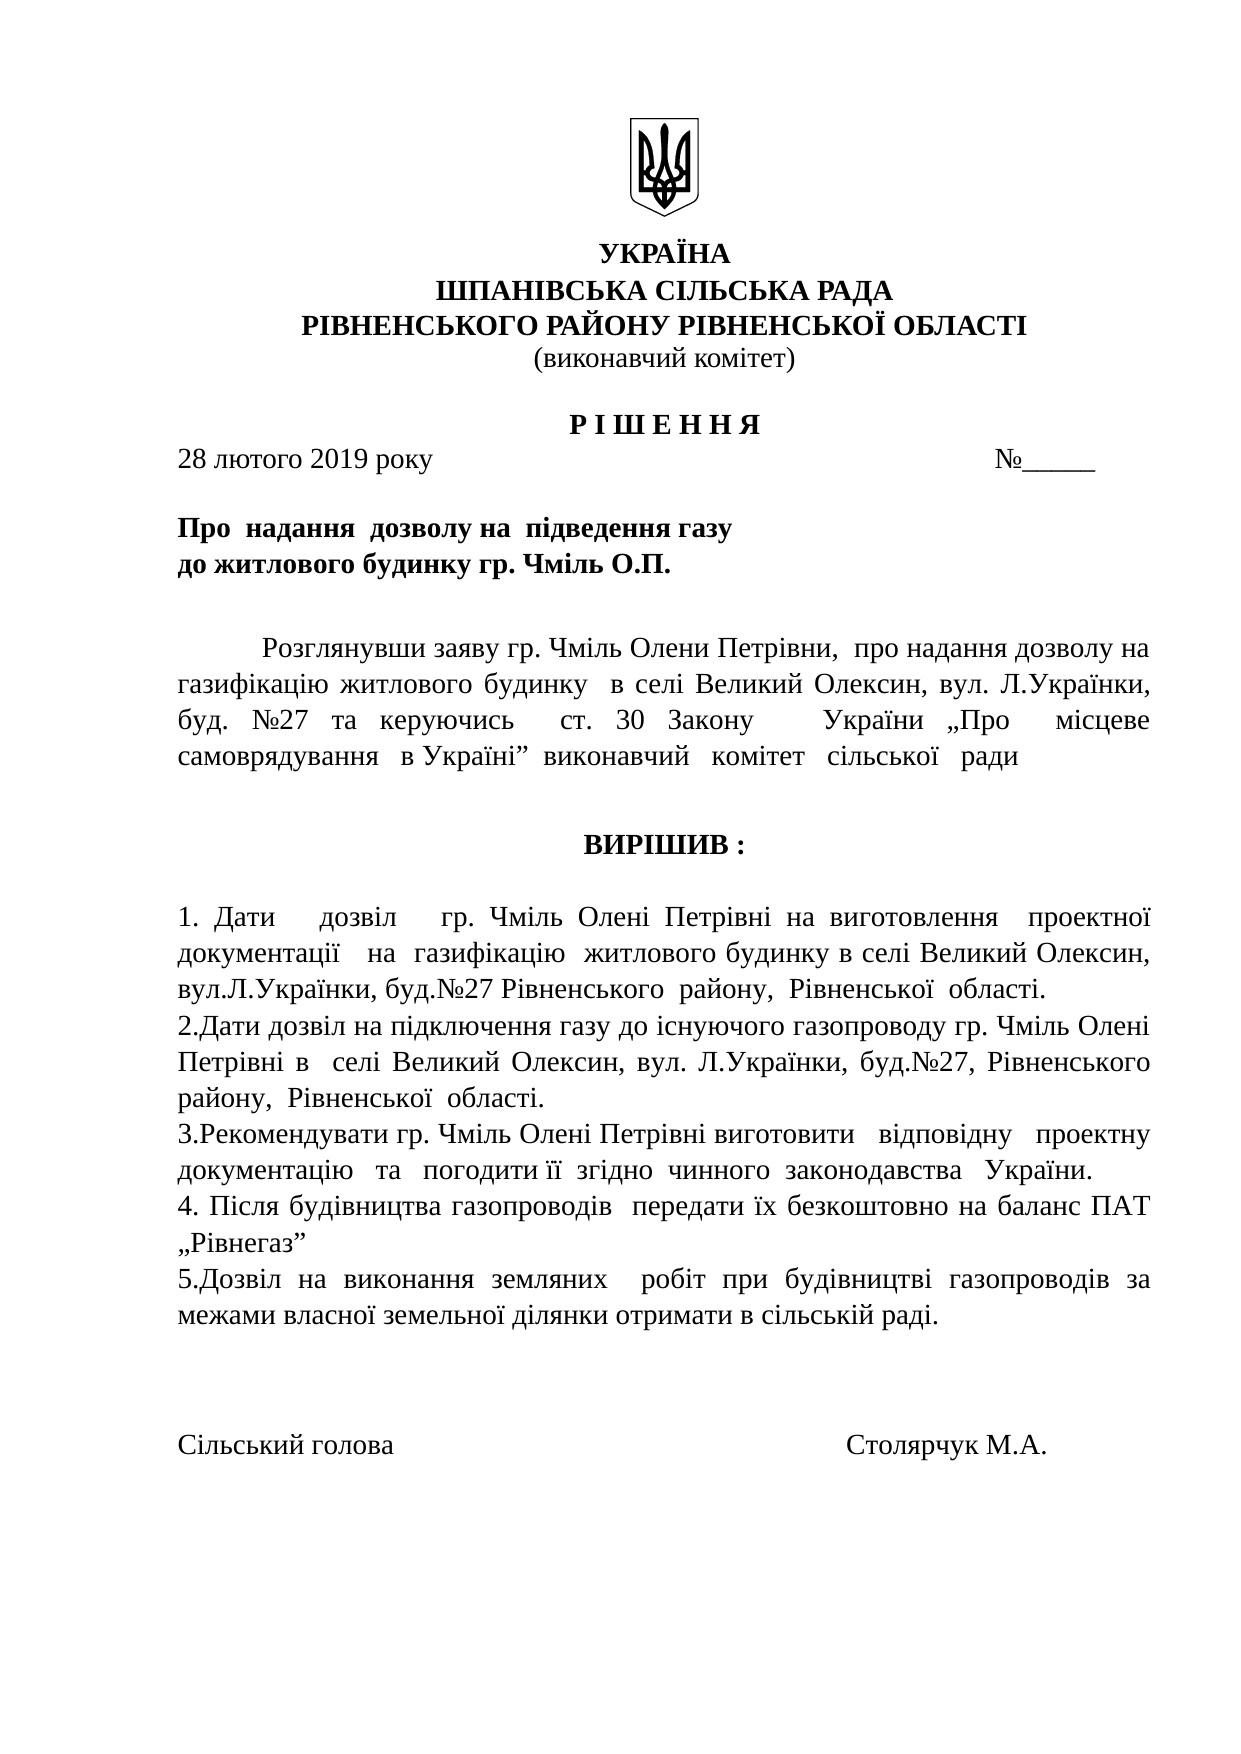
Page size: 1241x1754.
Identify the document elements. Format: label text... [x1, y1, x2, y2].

text 3.Рекомендувати гр. Чміль Олені Петрівні виготовити відповідну проектну документацію та погодити її згідно чинного законодавства України. [177, 1116, 1152, 1186]
subtitle ШПАНІВСЬКА сільська рада [177, 282, 853, 305]
text 4. Після будівництва газопроводів передати їх безкоштовно на баланс ПАТ „Рівнегаз” [177, 1188, 1152, 1258]
text Україна [177, 236, 1152, 269]
text 5.Дозвіл на виконання земляних робіт при будівництві газопроводів за межами власної земельної ділянки отримати в сільській раді. [177, 1261, 1152, 1331]
text Розглянувши заяву гр. Чміль Олени Петрівни, про надання дозволу на газифікацію житлового будинку в селі Великий Олексин, вул. Л.Українки, буд. №27 та керуючись ст. 30 Закону України „Про місцеве самоврядування в Україні” виконавчий комітет сільської ради [177, 630, 1152, 772]
text 1. Дати дозвіл гр. Чміль Олені Петрівні на виготовлення проектної документації на газифікацію житлового будинку в селі Великий Олексин, вул.Л.Українки, буд.№27 Рівненського району, Рівненської області. [177, 899, 1152, 1005]
text РІВНЕНСЬКОГО РАЙОНУ РІВНЕНСЬКОЇ ОБЛАСТІ [177, 317, 1152, 340]
text 2.Дати дозвіл на підключення газу до існуючого газопроводу гр. Чміль Олені Петрівні в селі Великий Олексин, вул. Л.Українки, буд.№27, Рівненського району, Рівненської області. [177, 1008, 1152, 1114]
text до житлового будинку гр. Чміль О.П. [177, 547, 1152, 580]
subtitle ШПАНІВСЬКА сільська рада [871, 282, 1152, 305]
text 28 лютого 2019 року №_____ [177, 441, 1152, 474]
text ВИРІШИВ : [177, 827, 1152, 861]
text Про надання дозволу на підведення газу [177, 511, 1152, 544]
text Сільський голова Столярчук М.А. [177, 1427, 1152, 1460]
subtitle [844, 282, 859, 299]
text Р І Ш Е Н Н Я [177, 407, 1152, 441]
text (виконавчий комітет) [177, 340, 1152, 374]
